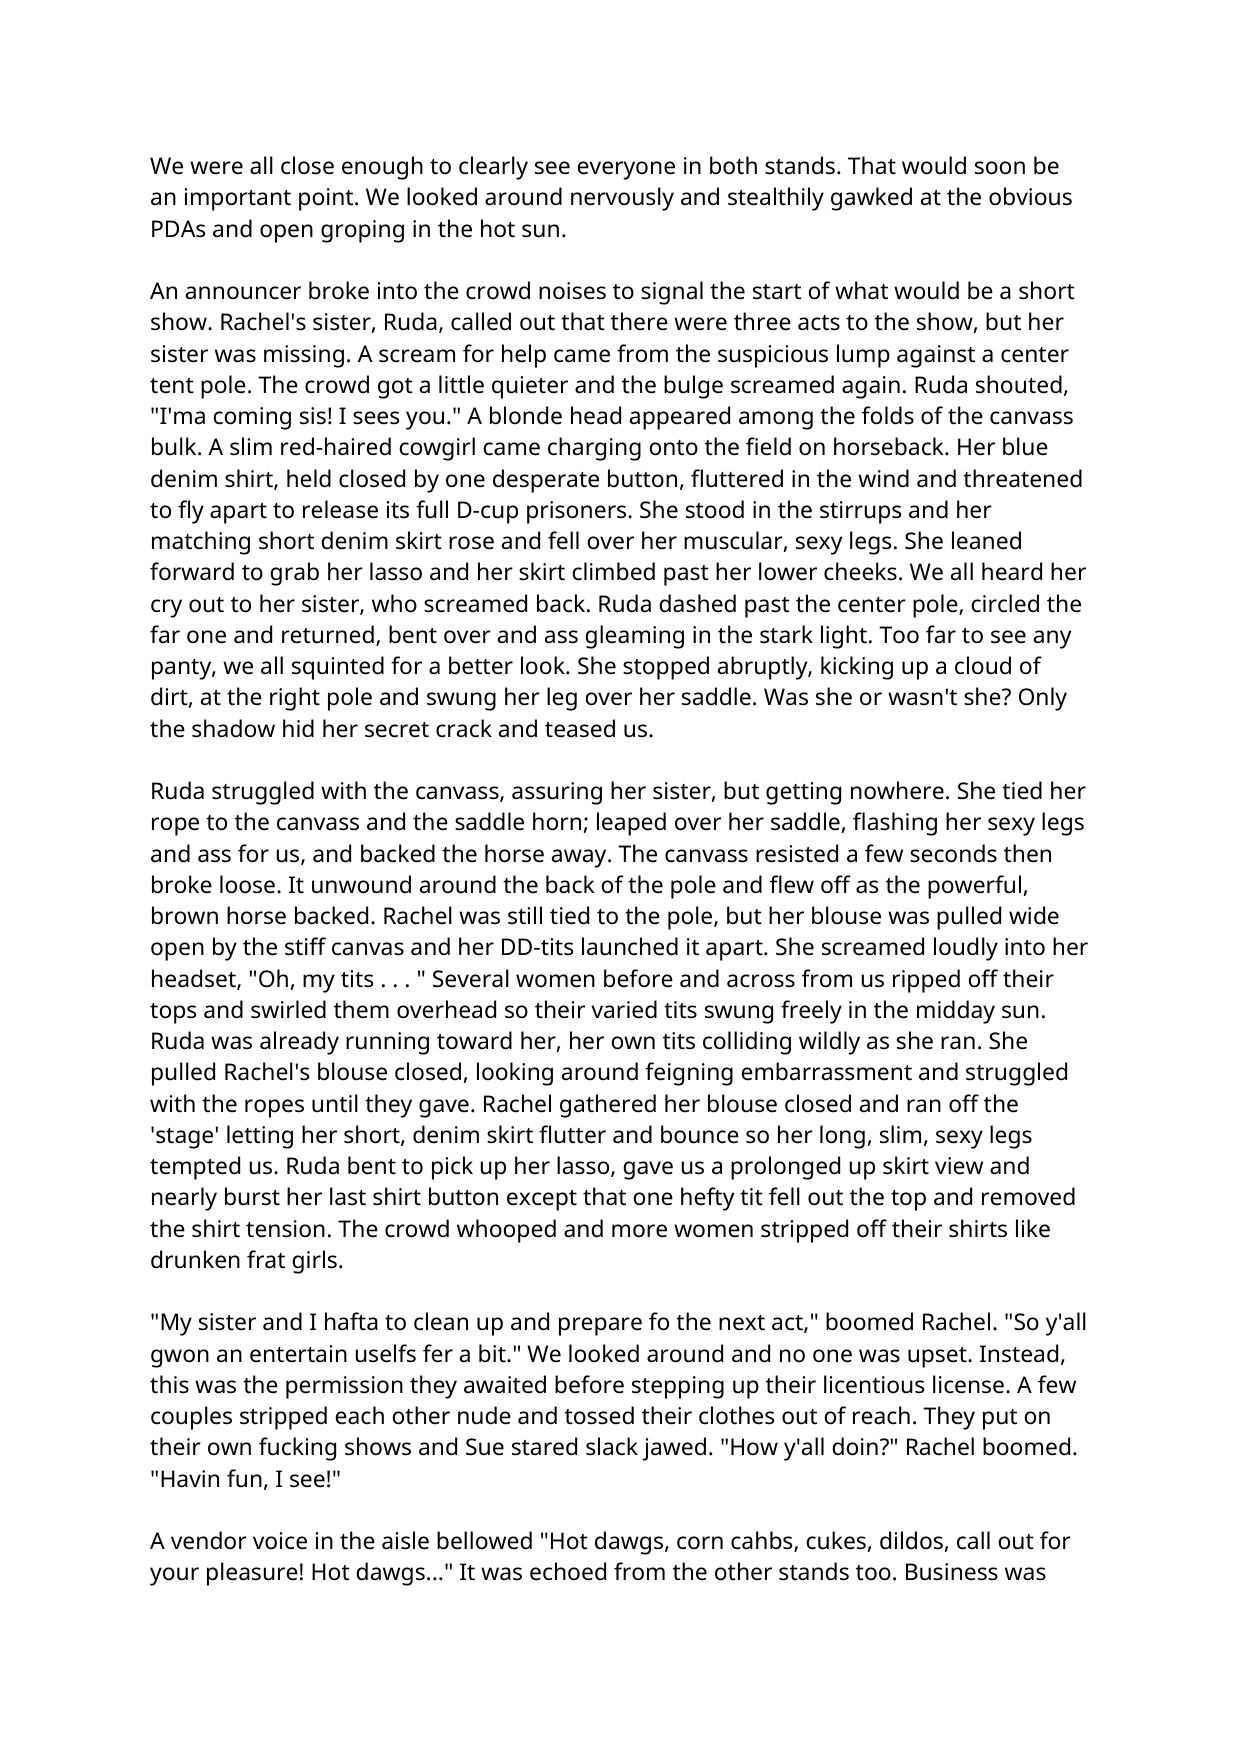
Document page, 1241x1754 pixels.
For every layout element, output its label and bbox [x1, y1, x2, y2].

text [150, 150, 1090, 1587]
